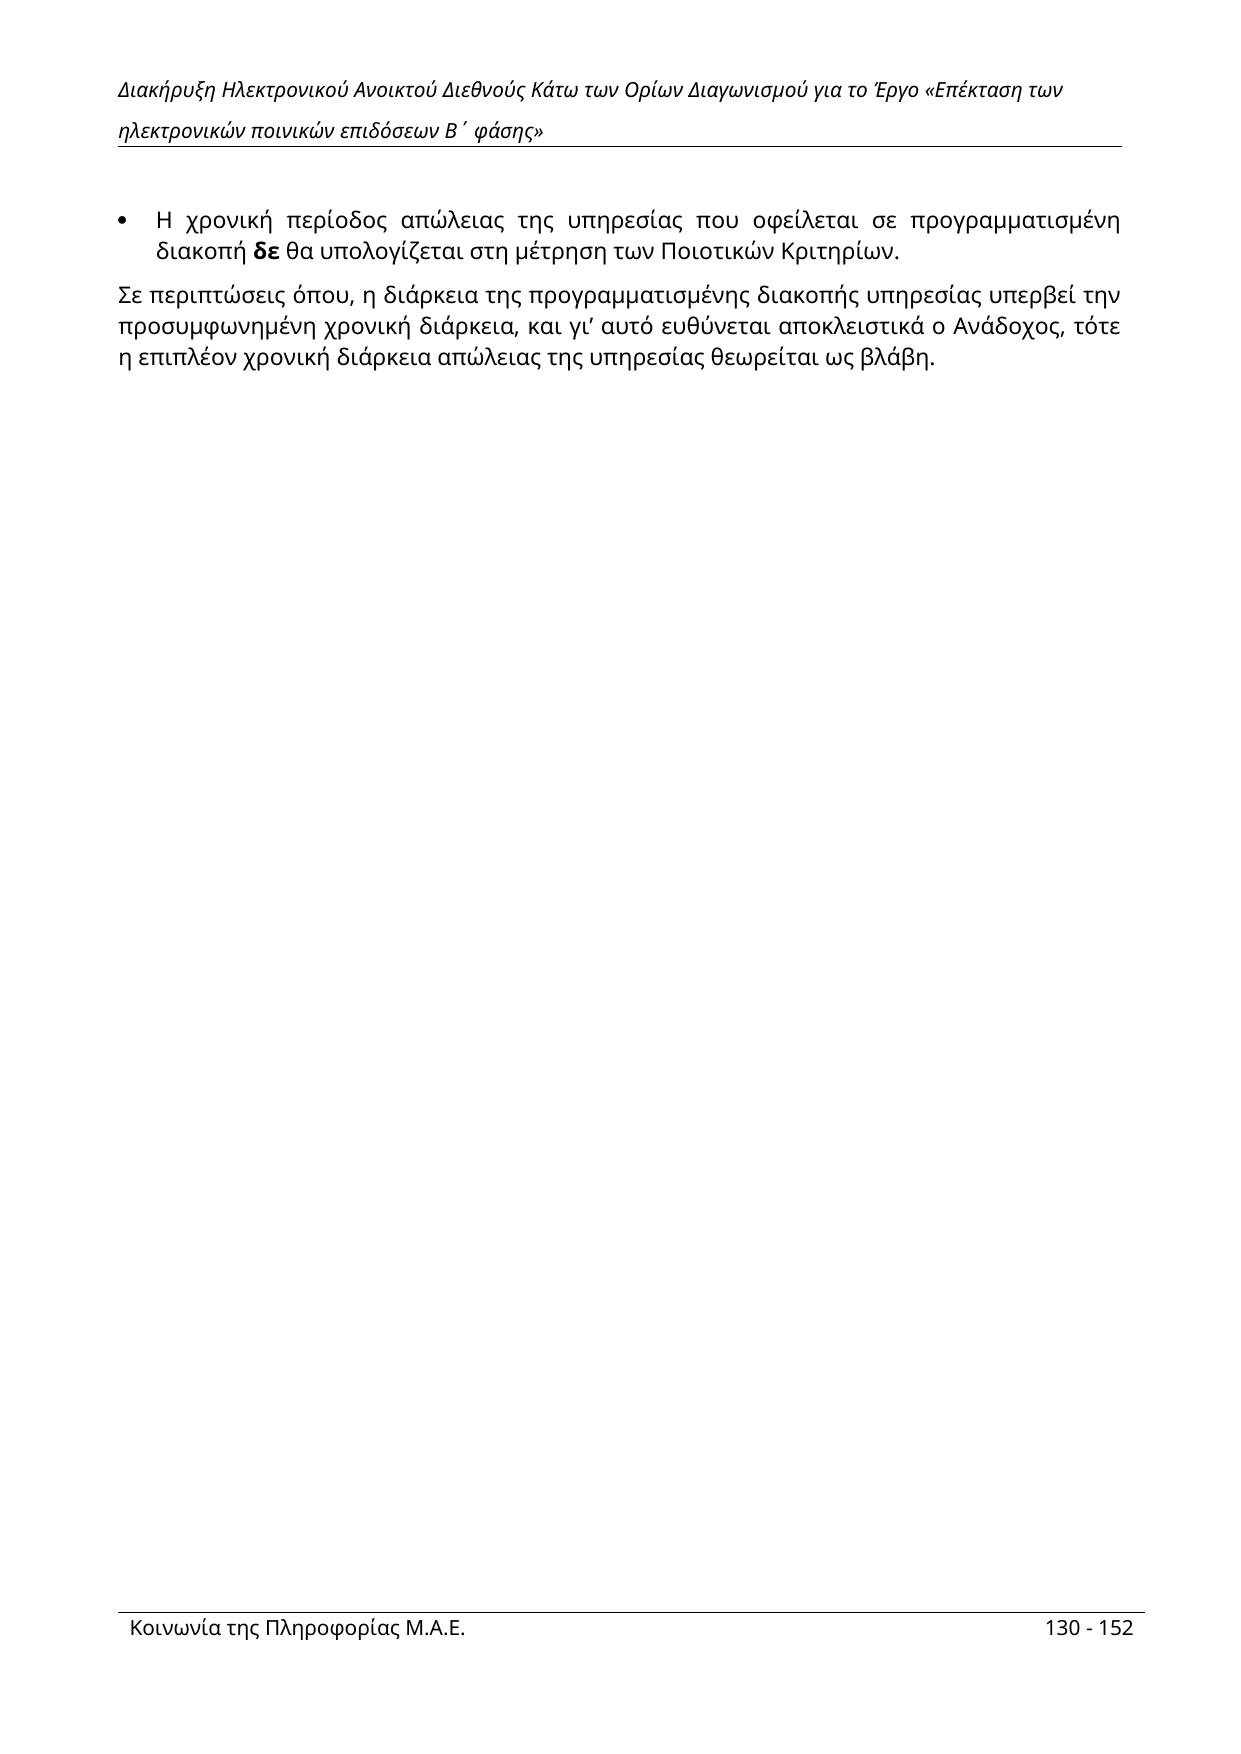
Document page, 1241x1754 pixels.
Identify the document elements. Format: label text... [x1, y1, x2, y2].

text Σε περιπτώσεις όπου, η διάρκεια της προγραμματισμένης διακοπής υπηρεσίας υπερβεί την προσυμφωνημένη χρονική διάρκεια, και γι’ αυτό ευθύνεται αποκλειστικά ο Ανάδοχος, τότε η επιπλέον χρονική διάρκεια απώλειας της υπηρεσίας θεωρείται ως βλάβη. [118, 279, 1122, 372]
list Η χρονική περίοδος απώλειας της υπηρεσίας που οφείλεται σε προγραμματισμένη διακοπή δε θα υπολογίζεται στη μέτρηση των Ποιοτικών Κριτηρίων. [118, 204, 1122, 266]
